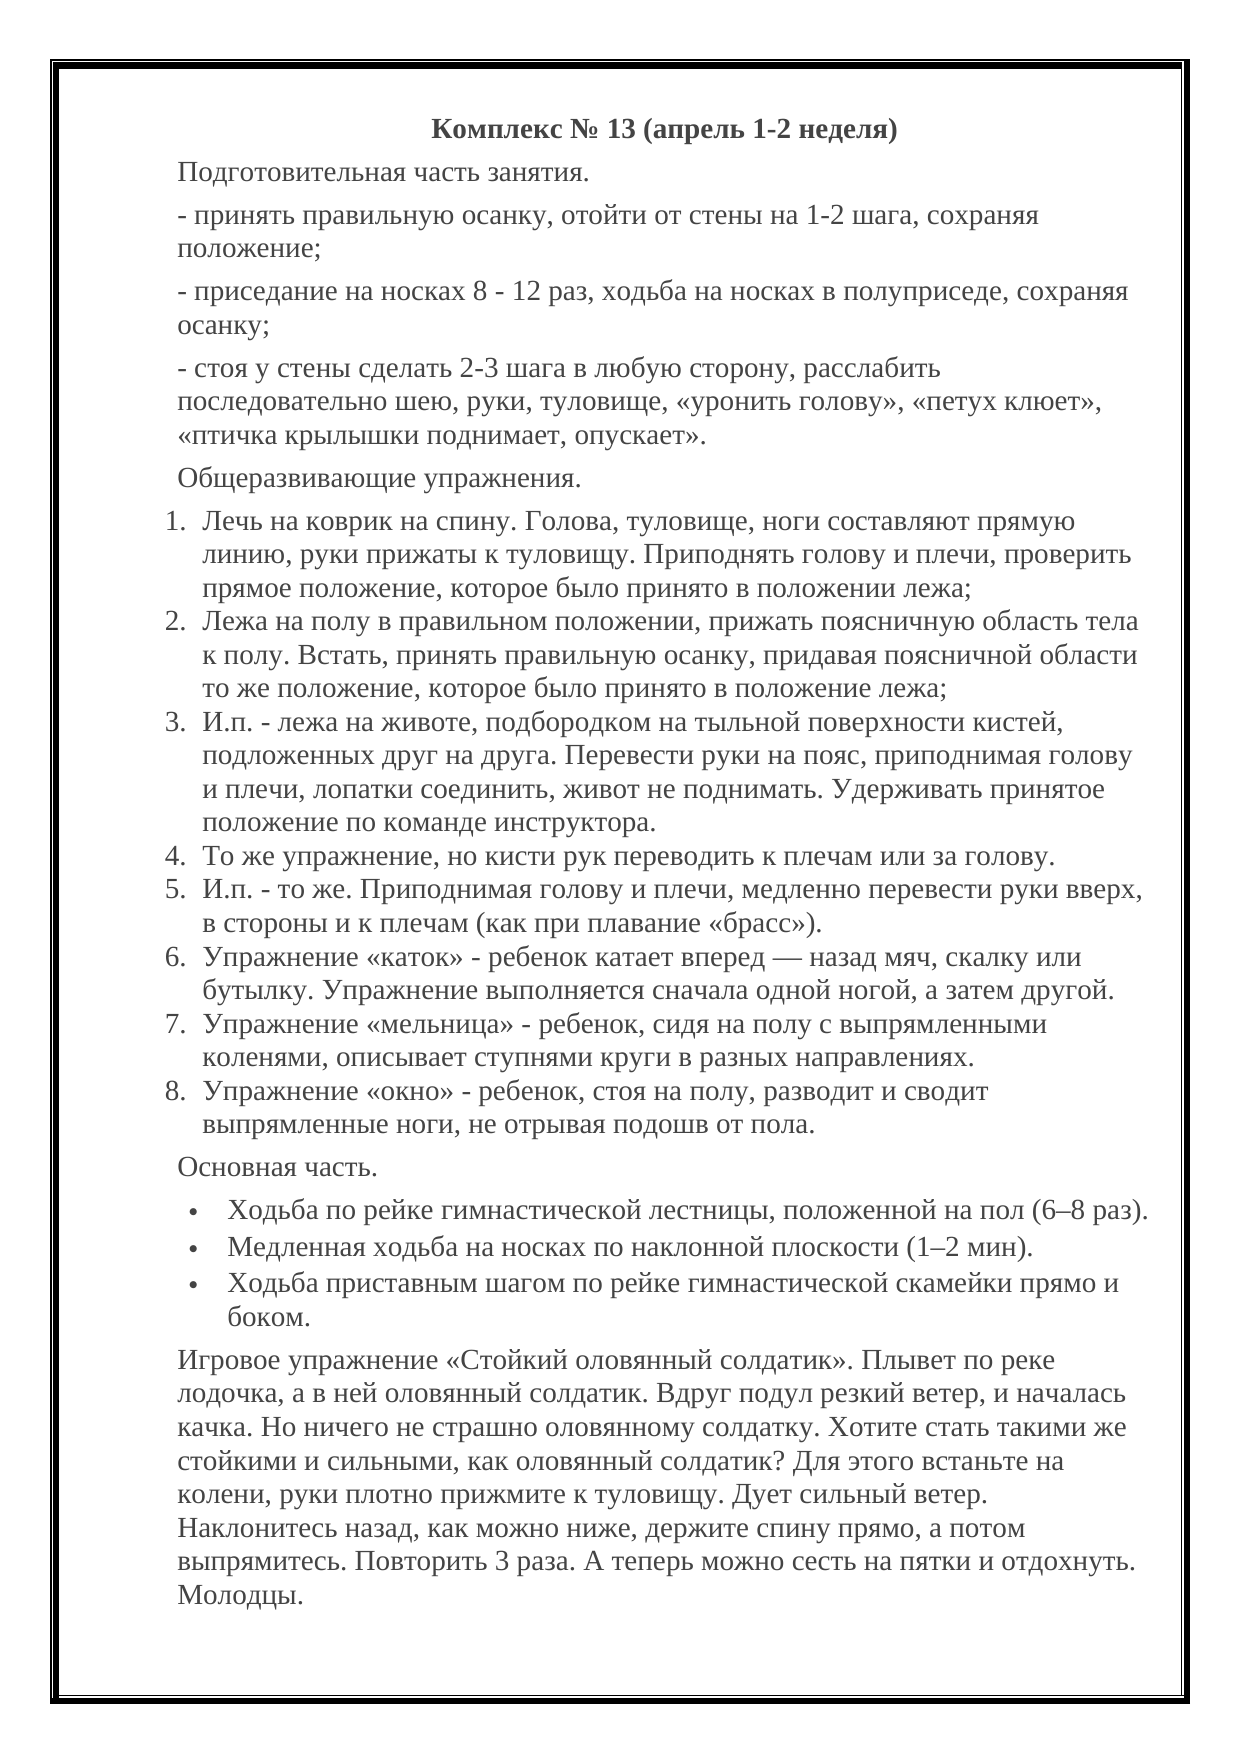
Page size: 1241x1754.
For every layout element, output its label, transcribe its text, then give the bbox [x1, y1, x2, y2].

list Упражнение «каток» - ребенок катает вперед — назад мяч, скалку или бутылку. Упражнение выполняется сначала одной ногой, а затем другой. [164, 939, 1152, 1006]
list Ходьба по рейке гимнастической лестницы, положенной на пол (6–8 раз). [189, 1192, 1152, 1226]
list И.п. - то же. Приподнимая голову и плечи, медленно перевести руки вверх, в стороны и к плечам (как при плавание «брасс»). [164, 872, 1152, 939]
text Основная часть. [177, 1149, 1152, 1183]
text Игровое упражнение «Стойкий оловянный солдатик». Плывет по реке лодочка, а в ней оловянный солдатик. Вдруг подул резкий ветер, и началась качка. Но ничего не страшно оловянному солдатку. Хотите стать такими же стойкими и сильными, как оловянный солдатик? Для этого встаньте на колени, руки плотно прижмите к туловищу. Дует сильный ветер. Наклонитесь назад, как можно ниже, держите спину прямо, а потом выпрямитесь. Повторить 3 раза. А теперь можно сесть на пятки и отдохнуть. Молодцы. [177, 1342, 1152, 1610]
text Комплекс № 13 (апрель 1-2 неделя) [177, 111, 1152, 144]
list Лежа на полу в правильном положении, прижать поясничную область тела к полу. Встать, принять правильную осанку, придавая поясничной области то же положение, которое было принято в положение лежа; [164, 603, 1152, 704]
text Общеразвивающие упражнения. [177, 460, 1152, 493]
text - приседание на носках 8 - 12 раз, ходьба на носках в полуприседе, сохраняя осанку; [177, 273, 1152, 340]
list То же упражнение, но кисти рук переводить к плечам или за голову. [164, 838, 1152, 872]
list Упражнение «мельница» - ребенок, сидя на полу с выпрямленными коленями, описывает ступнями круги в разных направлениях. [164, 1006, 1152, 1073]
list Медленная ходьба на носках по наклонной плоскости (1–2 мин). [189, 1229, 1152, 1262]
text - принять правильную осанку, отойти от стены на 1-2 шага, сохраняя положение; [177, 197, 1152, 264]
text - стоя у стены сделать 2-3 шага в любую сторону, расслабить последовательно шею, руки, туловище, «уронить голову», «петух клюет», «птичка крылышки поднимает, опускает». [177, 350, 1152, 450]
text Подготовительная часть занятия. [177, 154, 1152, 187]
list Упражнение «окно» - ребенок, стоя на полу, разводит и сводит выпрямленные ноги, не отрывая подошв от пола. [164, 1073, 1152, 1140]
list Ходьба приставным шагом по рейке гимнастической скамейки прямо и боком. [189, 1266, 1152, 1333]
list И.п. - лежа на животе, подбородком на тыльной поверхности кистей, подложенных друг на друга. Перевести руки на пояс, приподнимая голову и плечи, лопатки соединить, живот не поднимать. Удерживать принятое положение по команде инструктора. [164, 704, 1152, 838]
list Лечь на коврик на спину. Голова, туловище, ноги составляют прямую линию, руки прижаты к туловищу. Приподнять голову и плечи, проверить прямое положение, которое было принято в положении лежа; [164, 503, 1152, 603]
